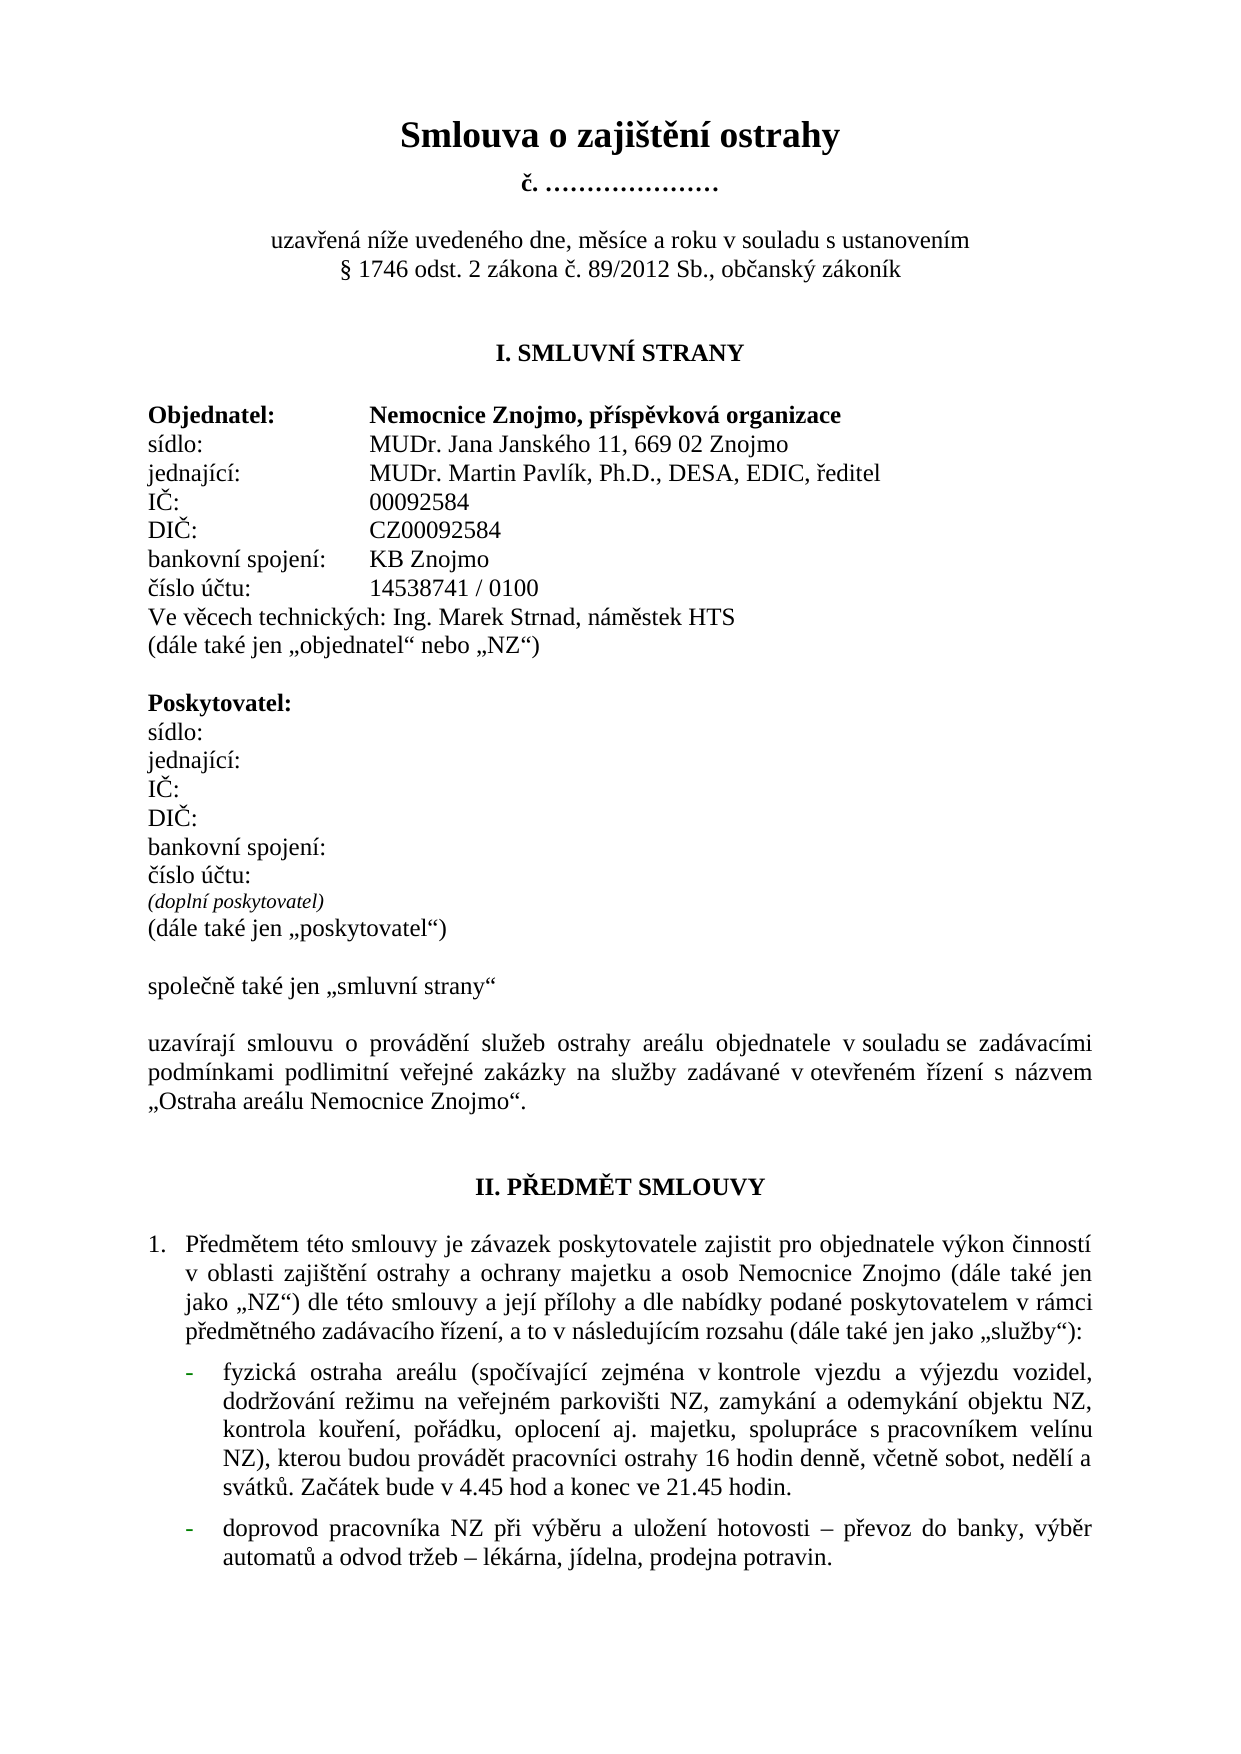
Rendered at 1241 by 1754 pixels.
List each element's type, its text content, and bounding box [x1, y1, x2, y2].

text sídlo: MUDr. Jana Janského 11, 669 02 Znojmo [148, 429, 1093, 458]
text DIČ: CZ00092584 [148, 516, 1093, 544]
text Poskytovatel: [148, 688, 1093, 717]
text (dále také jen „poskytovatel“) [148, 913, 1093, 942]
text (doplní poskytovatel) [148, 889, 1093, 913]
text společně také jen „smluvní strany“ [148, 971, 1093, 999]
text jednající: [148, 746, 1093, 774]
text sídlo: [148, 717, 1093, 746]
text bankovní spojení: [148, 832, 1093, 861]
text bankovní spojení: KB Znojmo [148, 544, 1093, 573]
text uzavírají smlouvu o provádění služeb ostrahy areálu objednatele v souladu se zadávacími podmínkami podlimitní veřejné zakázky na služby zadávané v otevřeném řízení s názvem „Ostraha areálu Nemocnice Znojmo“. [148, 1028, 1093, 1114]
text Objednatel: Nemocnice Znojmo, příspěvková organizace [148, 401, 1093, 429]
text (dále také jen „objednatel“ nebo „NZ“) [148, 631, 1093, 659]
text II. PŘEDMĚT SMLOUVY [148, 1172, 1093, 1201]
text číslo účtu: 14538741 / 0100 [148, 573, 1093, 602]
list doprovod pracovníka NZ při výběru a uložení hotovosti – převoz do banky, výběr automatů a odvod tržeb – lékárna, jídelna, prodejna potravin. [185, 1513, 1093, 1571]
text Ve věcech technických: Ing. Marek Strnad, náměstek HTS [148, 602, 1093, 631]
text jednající: MUDr. Martin Pavlík, Ph.D., DESA, EDIC, ředitel [148, 458, 1093, 487]
text uzavřená níže uvedeného dne, měsíce a roku v souladu s ustanovením [148, 226, 1093, 254]
list fyzická ostraha areálu (spočívající zejména v kontrole vjezdu a výjezdu vozidel, dodržování režimu na veřejném parkovišti NZ, zamykání a odemykání objektu NZ, kontrola kouření, pořádku, oplocení aj. majetku, spolupráce s pracovníkem velínu NZ), kterou budou provádět pracovníci ostrahy 16 hodin denně, včetně sobot, nedělí a svátků. Začátek bude v 4.45 hod a konec ve 21.45 hodin. [185, 1357, 1093, 1501]
text IČ: 00092584 [148, 487, 1093, 516]
text IČ: [148, 774, 1093, 803]
title Smlouva o zajištění ostrahy [148, 112, 1093, 156]
text § 1746 odst. 2 zákona č. 89/2012 Sb., občanský zákoník [148, 254, 1093, 283]
text číslo účtu: [148, 861, 1093, 889]
text č. ………………… [148, 168, 1093, 197]
text I. SMLUVNÍ STRANY [148, 338, 1093, 367]
text DIČ: [148, 803, 1093, 832]
list Předmětem této smlouvy je závazek poskytovatele zajistit pro objednatele výkon činností v oblasti zajištění ostrahy a ochrany majetku a osob Nemocnice Znojmo (dále také jen jako „NZ“) dle této smlouvy a její přílohy a dle nabídky podané poskytovatelem v rámci předmětného zadávacího řízení, a to v následujícím rozsahu (dále také jen jako „služby“): [148, 1229, 1093, 1344]
